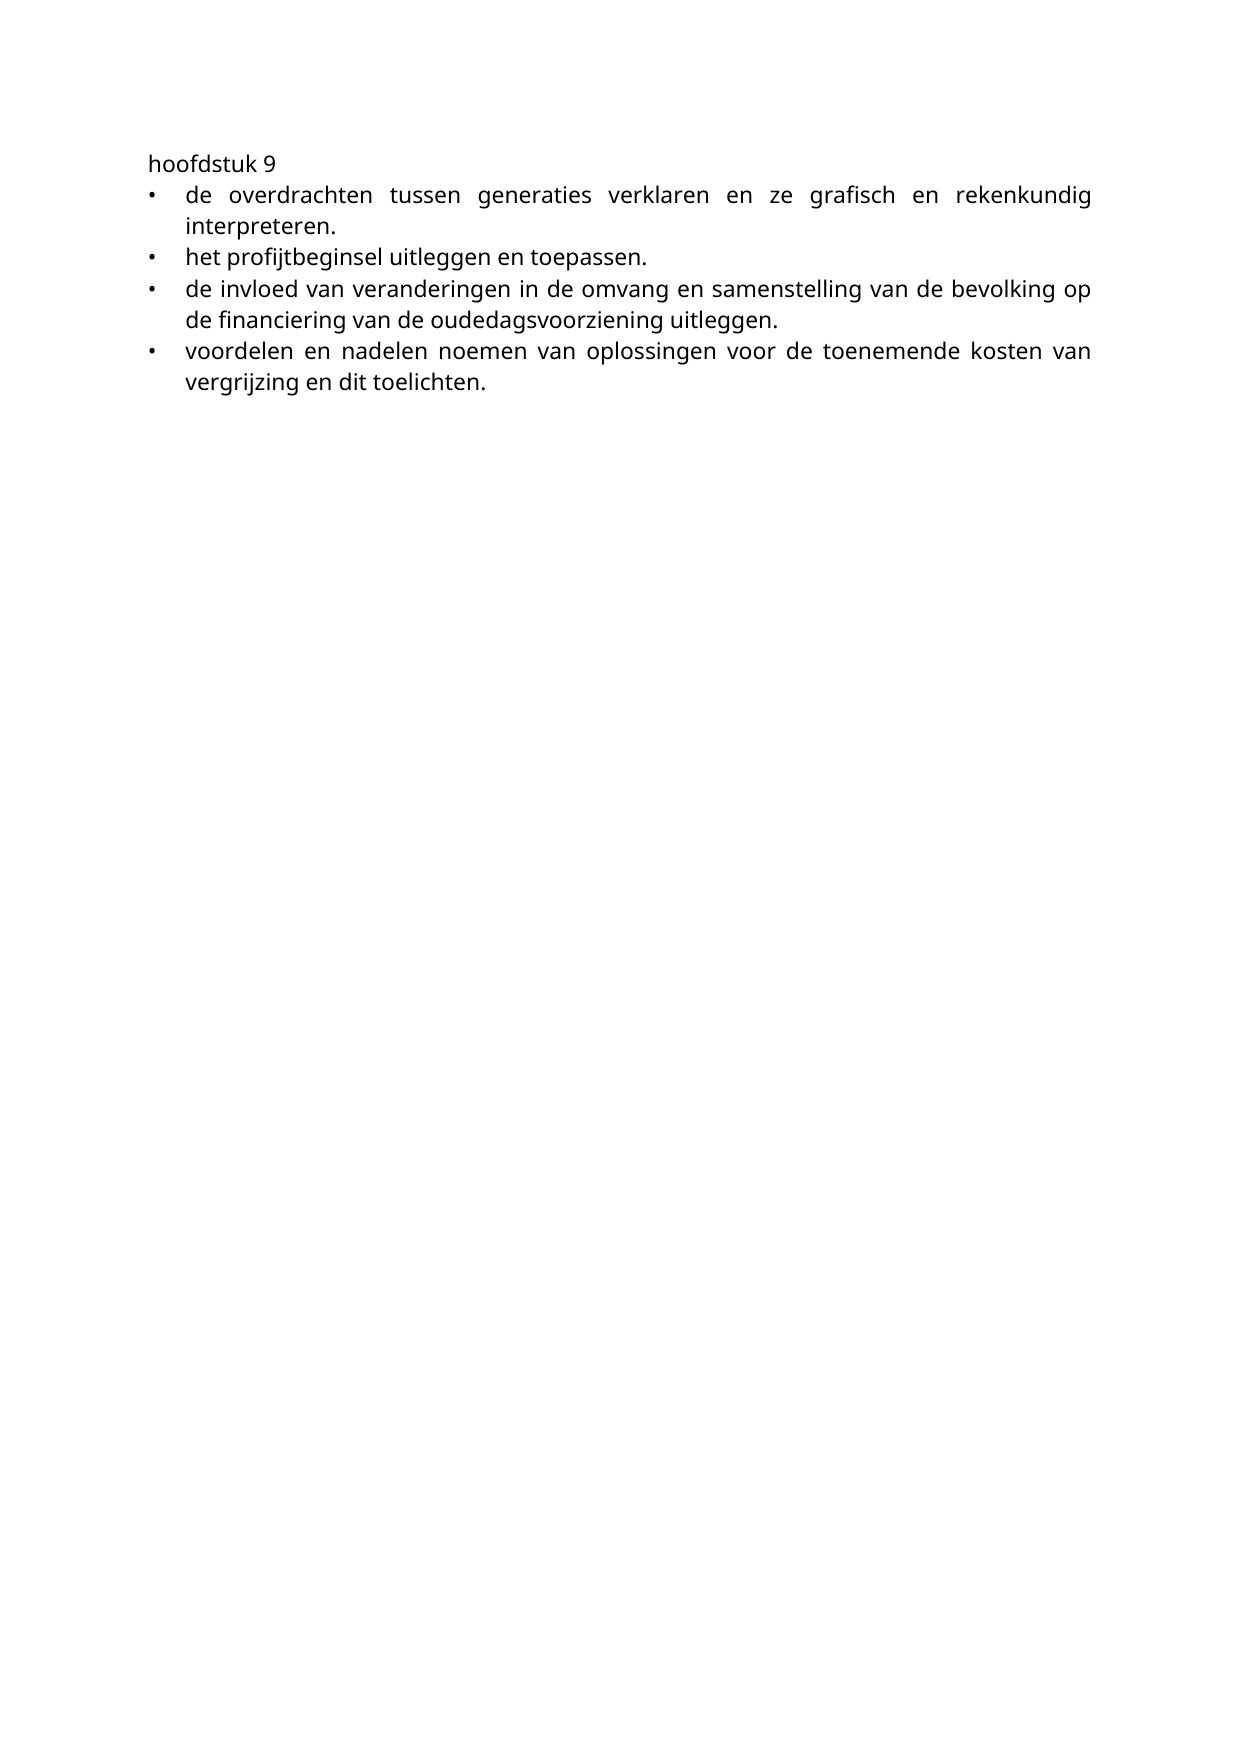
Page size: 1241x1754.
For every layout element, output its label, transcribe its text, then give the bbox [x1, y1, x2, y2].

list het profijtbeginsel uitleggen en toepassen. [148, 241, 1093, 273]
list de invloed van veranderingen in de omvang en samenstelling van de bevolking op de financiering van de oudedagsvoorziening uitleggen. [148, 273, 1093, 335]
list voordelen en nadelen noemen van oplossingen voor de toenemende kosten van vergrijzing en dit toelichten. [148, 335, 1093, 398]
list de overdrachten tussen generaties verklaren en ze grafisch en rekenkundig interpreteren. [148, 179, 1093, 241]
subtitle hoofdstuk 9 [148, 148, 1093, 179]
